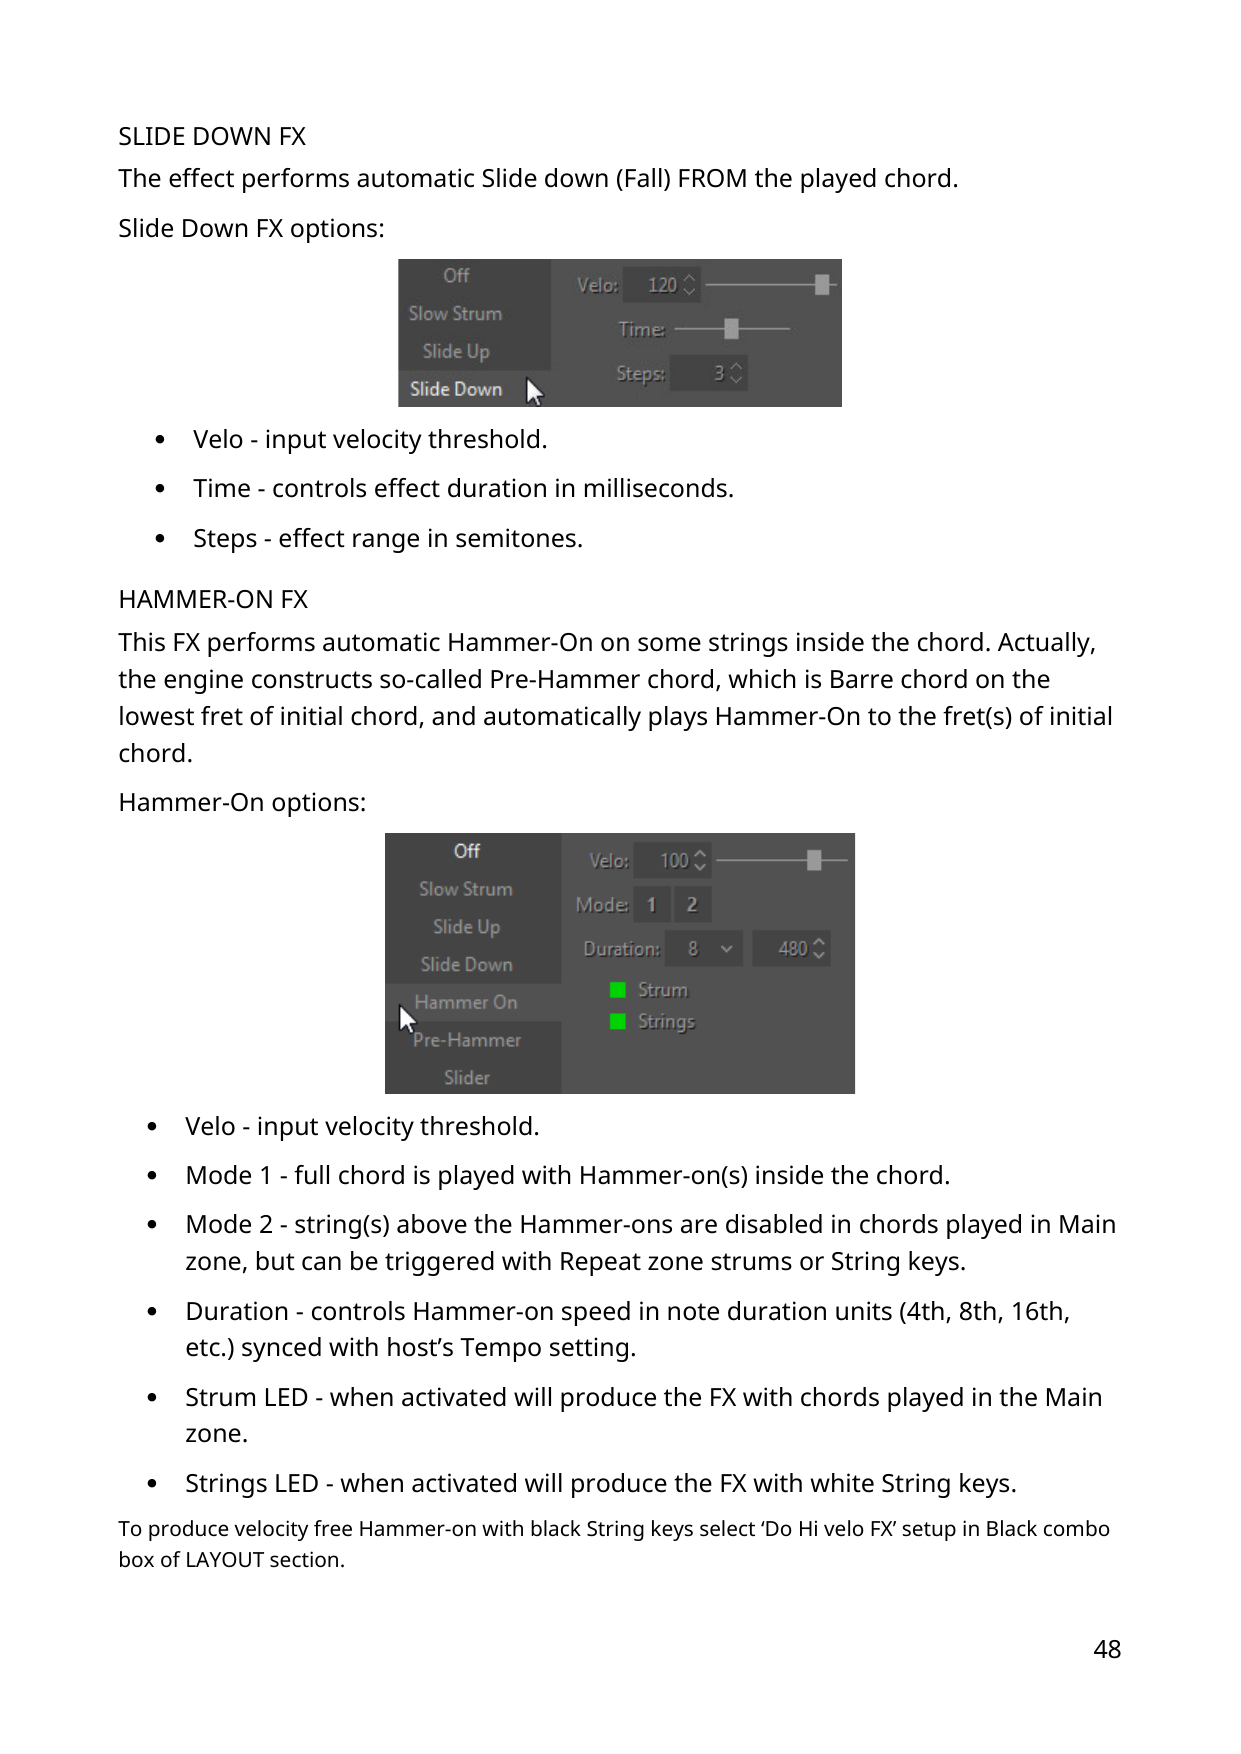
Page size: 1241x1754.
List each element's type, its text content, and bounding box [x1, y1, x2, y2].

list Velo - input velocity threshold. [148, 1108, 1122, 1143]
list Steps - effect range in semitones. [156, 520, 1122, 554]
text This FX performs automatic Hammer-On on some strings inside the chord. Actually, the engine constructs so-called Pre-Hammer chord, which is Barre chord on the lowest fret of initial chord, and automatically plays Hammer-On to the fret(s) of initial chord. [118, 625, 1122, 769]
list Mode 1 - full chord is played with Hammer-on(s) inside the chord. [148, 1158, 1122, 1192]
subtitle Slide Down FX [118, 118, 1122, 152]
list Strum LED - when activated will produce the FX with chords played in the Main zone. [148, 1379, 1122, 1450]
text The effect performs automatic Slide down (Fall) FROM the played chord. [118, 161, 1122, 195]
picture [385, 833, 856, 1094]
text Hammer-On options: [118, 785, 1122, 819]
subtitle Hammer-On FX [118, 582, 1122, 616]
text Slide Down FX options: [118, 210, 1122, 244]
list Strings LED - when activated will produce the FX with white String keys. [148, 1465, 1122, 1499]
list Duration - controls Hammer-on speed in note duration units (4th, 8th, 16th, etc.) synced with host’s Tempo setting. [148, 1293, 1122, 1364]
list Velo - input velocity threshold. [156, 422, 1122, 456]
picture [398, 259, 842, 407]
list Time - controls effect duration in milliseconds. [156, 471, 1122, 505]
text To produce velocity free Hammer-on with black String keys select ‘Do Hi velo FX’ setup in Black combo box of LAYOUT section. [118, 1514, 1122, 1573]
list Mode 2 - string(s) above the Hammer-ons are disabled in chords played in Main zone, but can be triggered with Repeat zone strums or String keys. [148, 1207, 1122, 1278]
